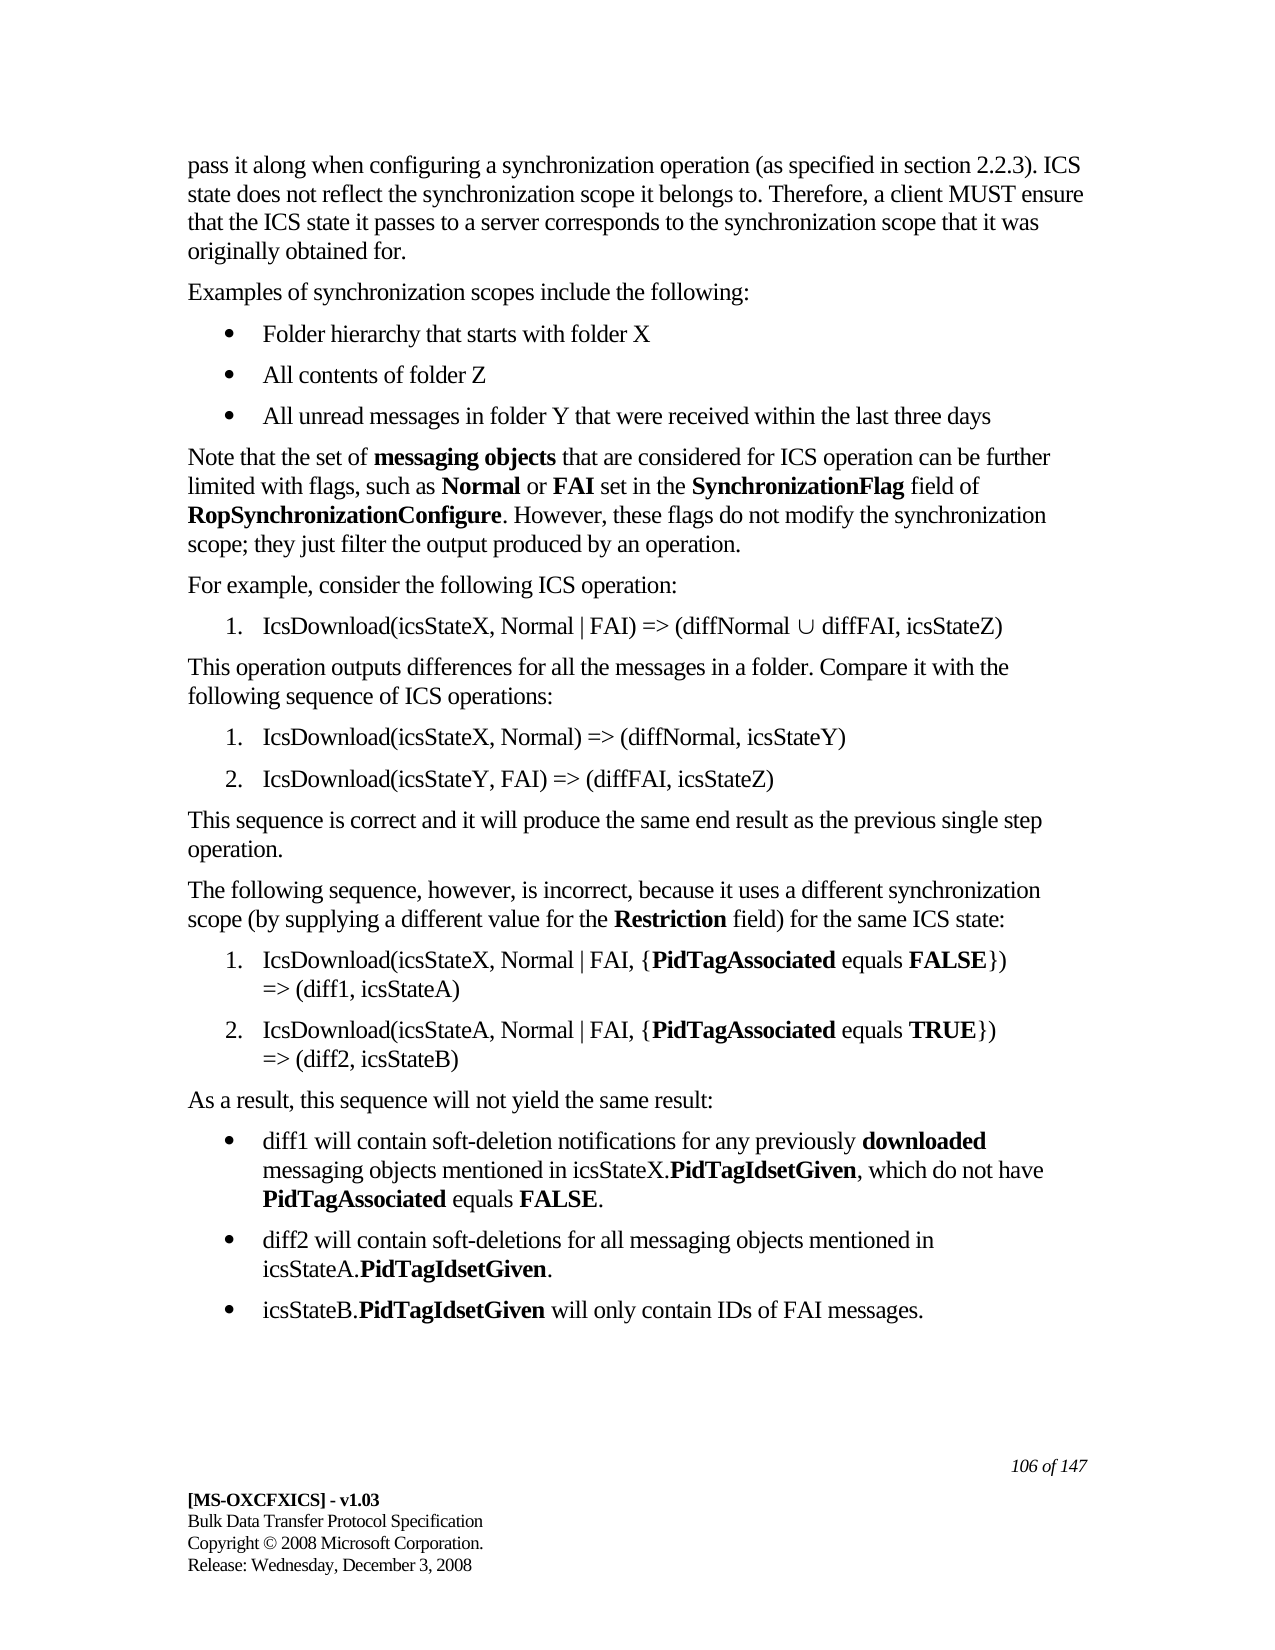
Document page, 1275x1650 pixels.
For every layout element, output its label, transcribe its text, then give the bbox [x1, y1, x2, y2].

list diff2 will contain soft-deletions for all messaging objects mentioned in icsStateA.PidTagIdsetGiven. [225, 1225, 1087, 1282]
list All contents of folder Z [225, 360, 1087, 389]
list Folder hierarchy that starts with folder X [225, 319, 1087, 347]
text For example, consider the following ICS operation: [187, 570, 1087, 599]
list All unread messages in folder Y that were received within the last three days [225, 401, 1087, 430]
text This operation outputs differences for all the messages in a folder. Compare it with the following sequence of ICS operations: [187, 652, 1087, 710]
list icsStateB.PidTagIdsetGiven will only contain IDs of FAI messages. [225, 1295, 1087, 1324]
text The following sequence, however, is incorrect, because it uses a different synchronization scope (by supplying a different value for the Restriction field) for the same ICS state: [187, 875, 1087, 932]
list IcsDownload(icsStateX, | FAI, {PidTagAssociated equals FALSE}) => (diff1, icsStateA) [225, 945, 1087, 1002]
list IcsDownload(icsStateX, | FAI) => (diffNormal diffFAI, icsStateZ) [225, 611, 1087, 640]
list IcsDownload(icsStateA, | FAI, {PidTagAssociated equals TRUE}) => (diff2, icsStateB) [225, 1015, 1087, 1072]
list IcsDownload(icsStateY, FAI) => (diffFAI, icsStateZ) [225, 764, 1087, 792]
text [187, 150, 1087, 265]
list diff1 will contain soft-deletion notifications for any previously downloaded messaging objects mentioned in icsStateX.PidTagIdsetGiven, which do not have PidTagAssociated equals FALSE. [225, 1126, 1087, 1212]
list IcsDownload(icsStateX, ) => (diffNormal, icsStateY) [225, 722, 1087, 751]
text Examples of synchronization scopes include the following: [187, 277, 1087, 306]
text As a result, this sequence will not yield the same result: [187, 1085, 1087, 1114]
text Note that the set of messaging objects that are considered for ICS operation can be further limited with flags, such as Normal or FAI set in the SynchronizationFlag field of RopSynchronizationConfigure. However, these flags do not modify the synchronization scope; they just filter the output produced by an operation. [187, 442, 1087, 557]
text This sequence is correct and it will produce the same end result as the previous single step operation. [187, 805, 1087, 862]
